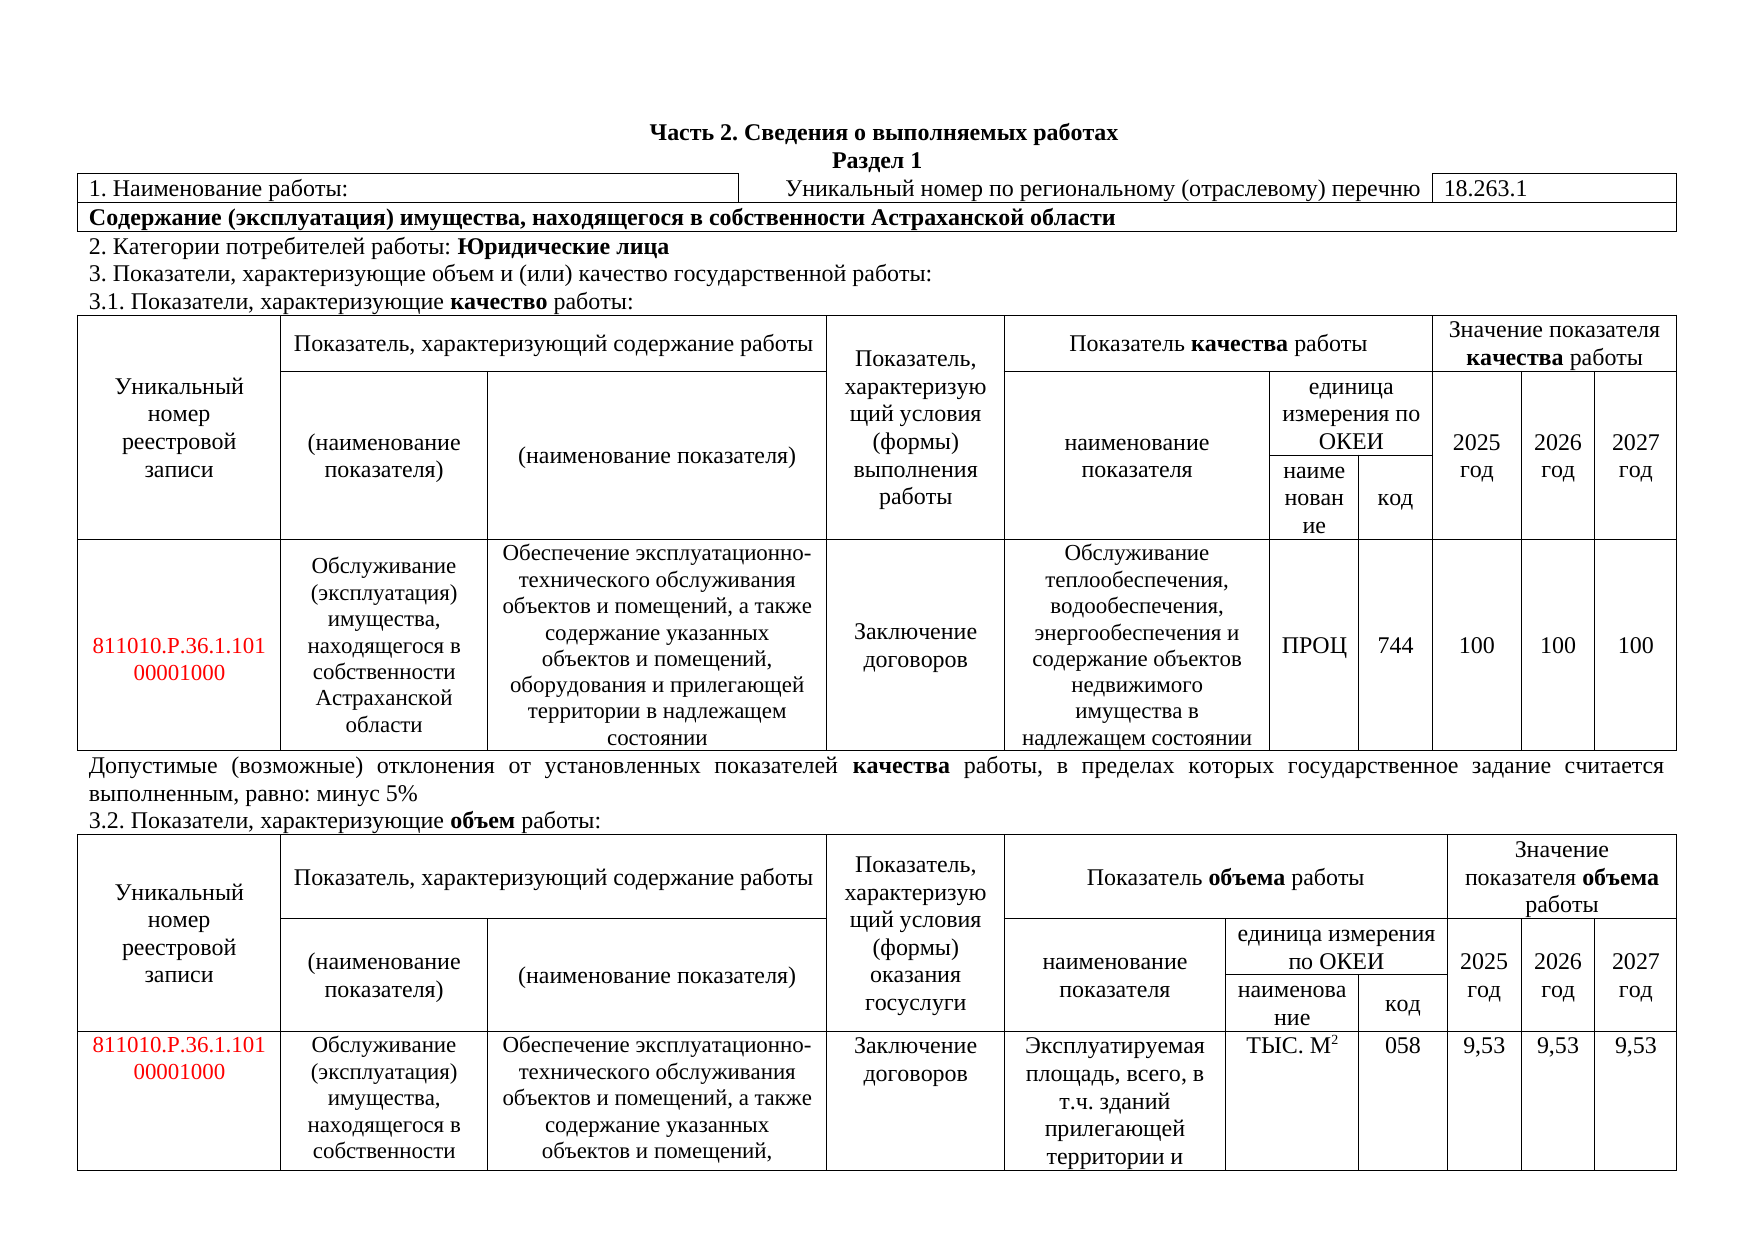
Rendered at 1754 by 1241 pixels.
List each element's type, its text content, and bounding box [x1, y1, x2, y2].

table_cell 100 [1595, 540, 1676, 750]
table_cell наименование [1270, 456, 1358, 538]
table_cell 2027 год [1595, 372, 1676, 538]
text Допустимые (возможные) отклонения от установленных показателей качества работы, в пределах которых государственное задание считается выполненным, равно: минус 5% [89, 751, 1665, 807]
table_cell 100 [1433, 540, 1521, 750]
table_cell Обслуживание (эксплуатация) имущества, находящегося в собственности Астраханской области [281, 540, 487, 750]
table_cell код [1359, 456, 1432, 538]
table_cell 2026 год [1522, 372, 1594, 538]
table_cell код [1359, 975, 1447, 1031]
table_cell 744 [1359, 540, 1432, 750]
table_cell 2027 год [1595, 919, 1676, 1031]
table_cell наименование показателя [1005, 919, 1225, 1031]
table_header 1. Наименование работы: [78, 174, 738, 202]
table_cell наименование [1226, 975, 1358, 1031]
table_cell (наименование показателя) [488, 919, 826, 1031]
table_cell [1005, 1032, 1225, 1169]
table_cell (наименование показателя) [281, 372, 487, 538]
table_cell 9,53 [1522, 1032, 1594, 1169]
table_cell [488, 1032, 826, 1169]
table_cell ТЫС. М2 [1226, 1032, 1358, 1169]
table_cell 058 [1359, 1032, 1447, 1169]
table_cell 9,53 [1448, 1032, 1521, 1169]
table_header Показатель, характеризующий содержание работы [281, 316, 826, 371]
table_cell наименование показателя [1005, 372, 1269, 538]
table_cell единица измерения по ОКЕИ [1226, 919, 1447, 974]
text 3. Показатели, характеризующие объем и (или) качество государственной работы: [89, 259, 1665, 287]
table_cell 811010.Р.36.1.10100001000 [78, 540, 280, 750]
table_header Уникальный номер реестровой записи [78, 835, 280, 1031]
text 3.2. Показатели, характеризующие объем работы: [89, 807, 1665, 834]
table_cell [78, 1032, 280, 1169]
table_cell Заключение договоров [827, 540, 1004, 750]
table_cell 100 [1522, 540, 1594, 750]
table_cell 2025 год [1448, 919, 1521, 1031]
table_header Уникальный номер по региональному (отраслевому) перечню [739, 173, 1432, 202]
table_header Показатель, характеризующий условия (формы) выполнения работы [827, 316, 1004, 538]
table_header Показатель, характеризующий содержание работы [281, 835, 826, 918]
table_header Уникальный номер реестровой записи [78, 316, 280, 538]
table_cell Обслуживание теплообеспечения, водообеспечения, энергообеспечения и содержание объектов недвижимого имущества в надлежащем состоянии [1005, 540, 1269, 750]
table_header Показатель объема работы [1005, 835, 1447, 918]
table_header 18.263.1 [1433, 174, 1676, 202]
table_cell (наименование показателя) [488, 372, 826, 538]
table_cell ПРОЦ [1270, 540, 1358, 750]
table_cell единица измерения по ОКЕИ [1270, 372, 1432, 454]
table_cell 2025 год [1433, 372, 1521, 538]
text Раздел 1 [89, 146, 1665, 173]
table_cell (наименование показателя) [281, 919, 487, 1031]
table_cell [281, 1032, 487, 1169]
table_header Показатель качества работы [1005, 316, 1432, 371]
text Часть 2. Сведения о выполняемых работах [89, 118, 1665, 146]
table_cell 2026 год [1522, 919, 1594, 1031]
table_header Значение показателя объема работы [1448, 835, 1676, 918]
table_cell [827, 1032, 1004, 1169]
table_header Значение показателя качества работы [1433, 316, 1676, 371]
table_cell 9,53 [1595, 1032, 1676, 1169]
text 2. Категории потребителей работы: Юридические лица [89, 232, 1665, 259]
table_cell Содержание (эксплуатация) имущества, находящегося в собственности Астраханской области [78, 203, 1676, 231]
text 3.1. Показатели, характеризующие качество работы: [89, 287, 1665, 314]
table_header Показатель, характеризующий условия (формы) оказания госуслуги [827, 835, 1004, 1031]
